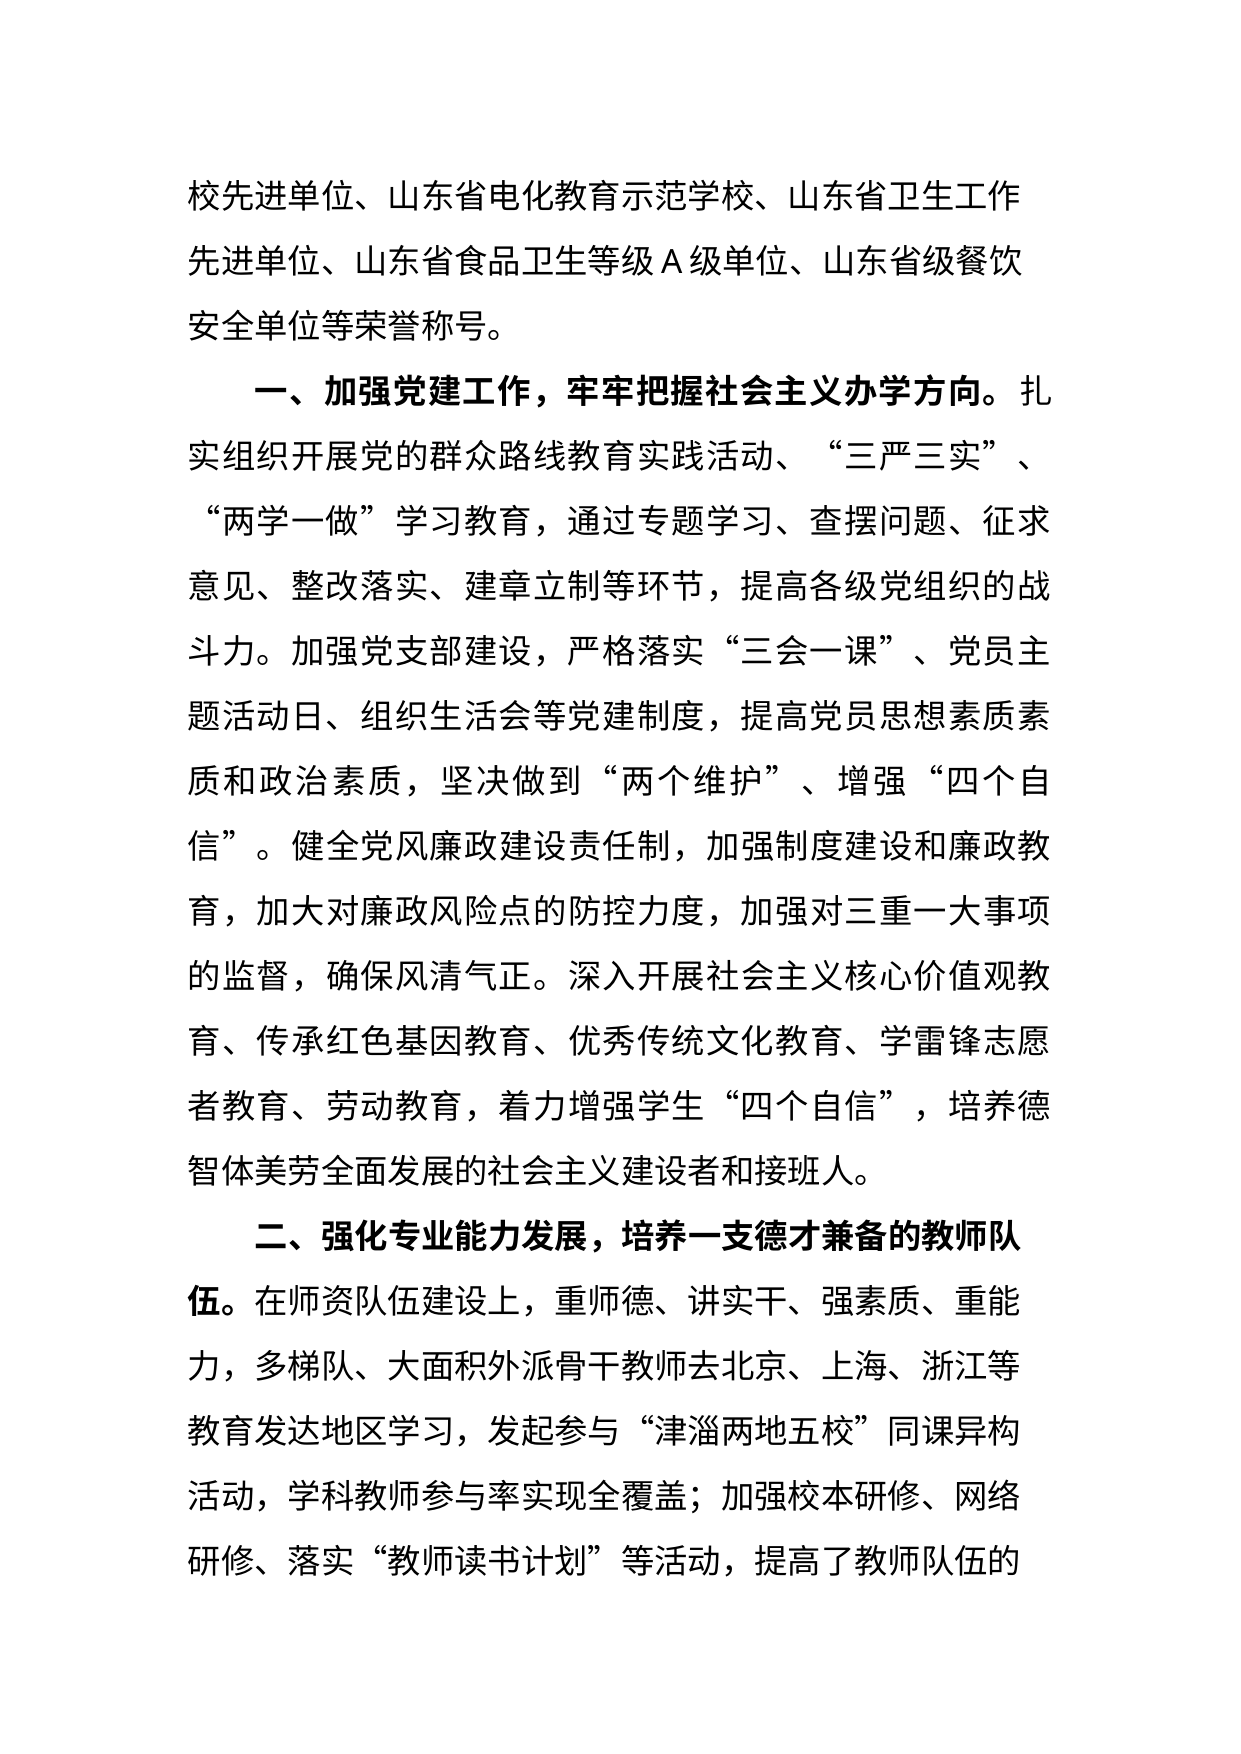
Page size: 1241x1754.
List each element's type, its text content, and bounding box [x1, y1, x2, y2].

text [187, 162, 1053, 357]
text 一、加强党建工作，牢牢把握社会主义办学方向。扎实组织开展党的群众路线教育实践活动、“三严三实”、“两学一做”学习教育，通过专题学习、查摆问题、征求意见、整改落实、建章立制等环节，提高各级党组织的战斗力。加强党支部建设，严格落实“三会一课”、党员主题活动日、组织生活会等党建制度，提高党员思想素质素质和政治素质，坚决做到“两个维护”、增强“四个自信”。健全党风廉政建设责任制，加强制度建设和廉政教育，加大对廉政风险点的防控力度，加强对三重一大事项的监督，确保风清气正。深入开展社会主义核心价值观教育、传承红色基因教育、优秀传统文化教育、学雷锋志愿者教育、劳动教育，着力增强学生“四个自信”，培养德智体美劳全面发展的社会主义建设者和接班人。 [187, 357, 1053, 1202]
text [187, 1202, 1053, 1592]
